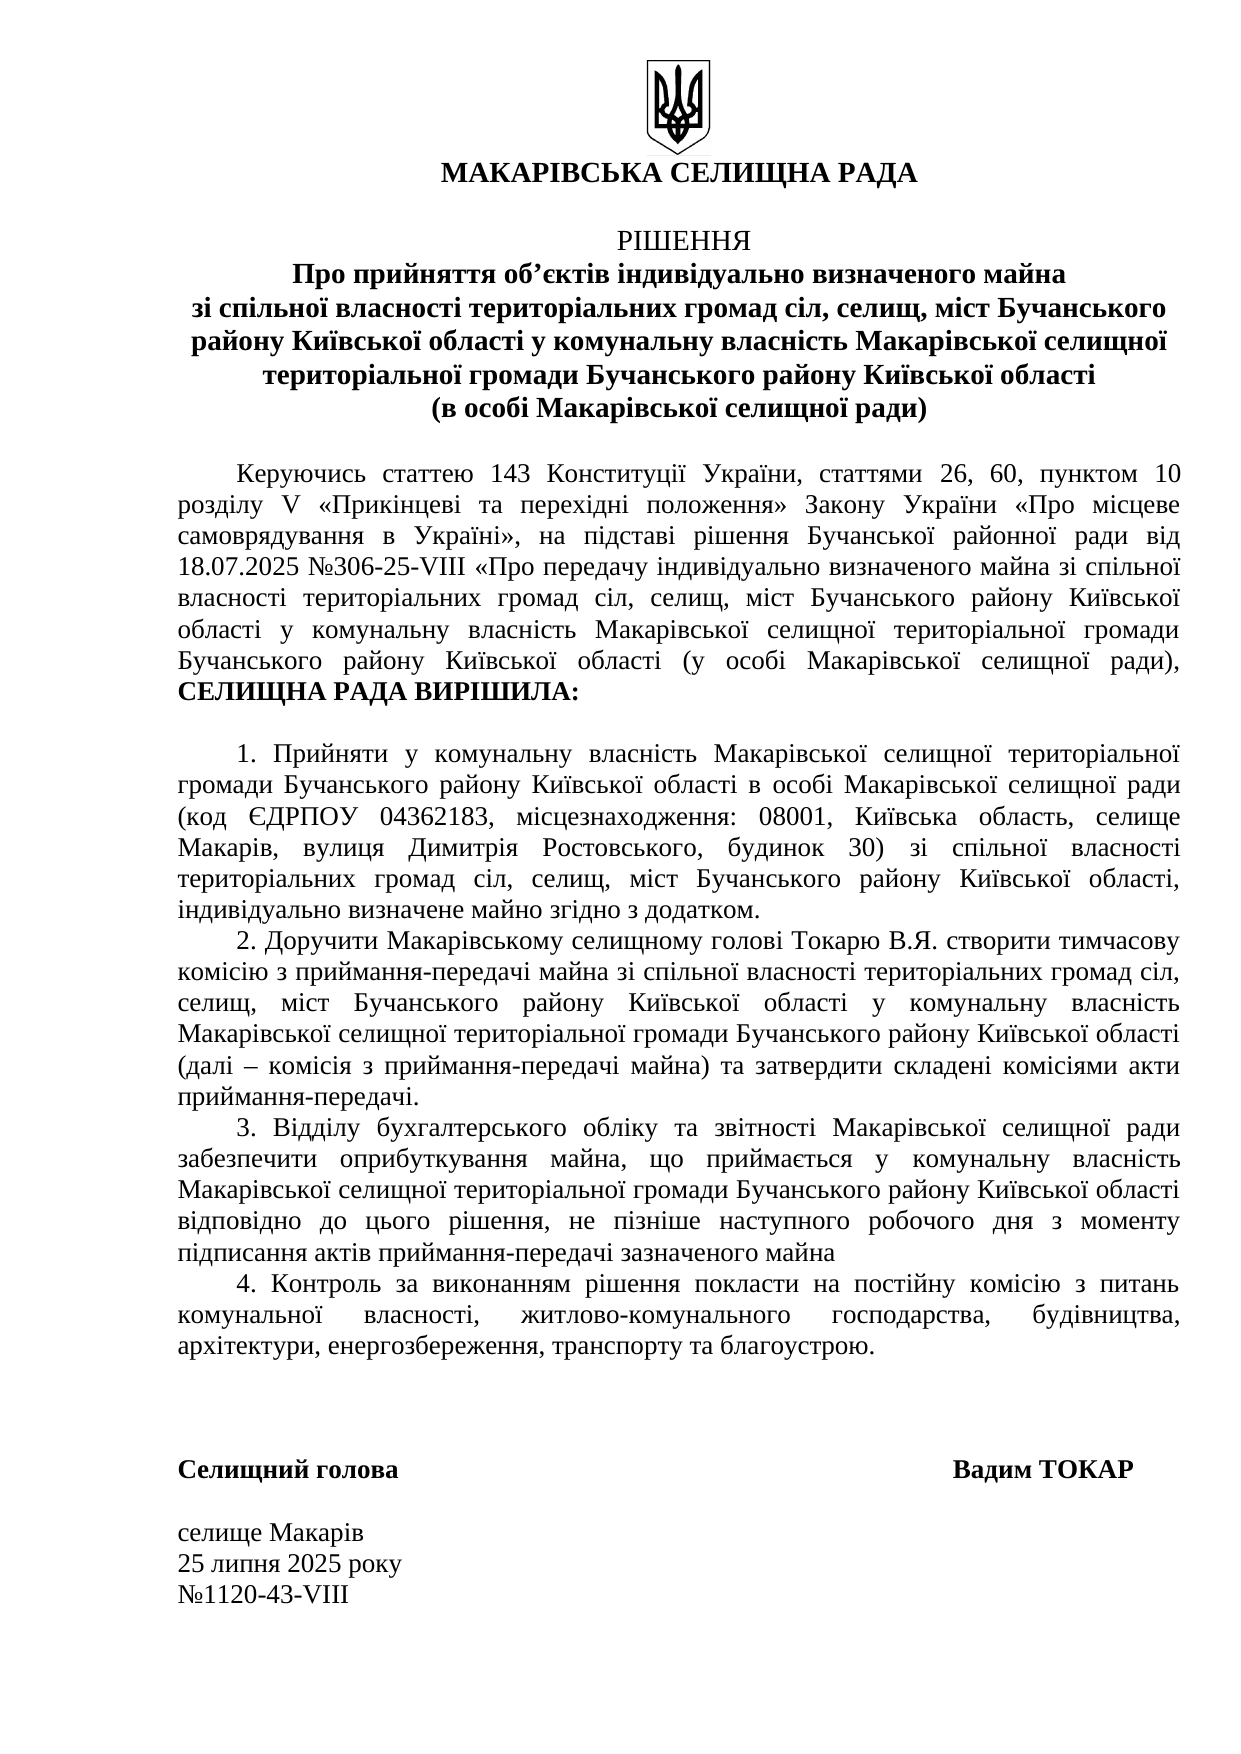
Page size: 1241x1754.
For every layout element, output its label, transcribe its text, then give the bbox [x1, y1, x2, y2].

text селище Макарів [177, 1516, 1181, 1547]
subtitle РІШЕННЯ [187, 223, 1181, 256]
text Селищний голова Вадим ТОКАР [177, 1454, 1181, 1485]
text 3. Відділу бухгалтерського обліку та звітності Макарівської селищної ради забезпечити оприбуткування майна, що приймається у комунальну власність Макарівської селищної територіальної громади Бучанського району Київської області відповідно до цього рішення, не пізніше наступного робочого дня з моменту підписання актів приймання-передачі зазначеного майна [177, 1111, 1181, 1267]
text 1. Прийняти у комунальну власність Макарівської селищної територіальної громади Бучанського району Київської області в особі Макарівської селищної ради (код ЄДРПОУ 04362183, місцезнаходження: 08001, Київська область, селище Макарів, вулиця Димитрія Ростовського, будинок 30) зі спільної власності територіальних громад сіл, селищ, міст Бучанського району Київської області, індивідуально визначене майно згідно з додатком. [177, 831, 1181, 924]
text 1. Прийняти у комунальну власність Макарівської селищної територіальної громади Бучанського району Київської області в особі Макарівської селищної ради (код ЄДРПОУ 04362183, місцезнаходження: 08001, Київська область, селище Макарів, вулиця Димитрія Ростовського, будинок 30) зі спільної власності територіальних громад сіл, селищ, міст Бучанського району Київської області, індивідуально визначене майно згідно з додатком. [177, 737, 1181, 831]
text 25 липня 2025 року [177, 1547, 1181, 1578]
text №1120-43-VІII [177, 1578, 1181, 1609]
text МАКАРІВСЬКА СЕЛИЩНА РАДА [177, 156, 1181, 189]
text 4. Контроль за виконанням рішення покласти на постійну комісію з питань комунальної власності, житлово-комунального господарства, будівництва, архітектури, енергозбереження, транспорту та благоустрою. [177, 1267, 1181, 1360]
text Керуючись статтею 143 Конституції України, статтями 26, 60, пунктом 10 розділу V «Прикінцеві та перехідні положення» Закону України «Про місцеве самоврядування в Україні», на підставі рішення Бучанської районної ради від 18.07.2025 №306-25-VIII «Про передачу індивідуально визначеного майна зі спільної власності територіальних громад сіл, селищ, міст Бучанського району Київської області у комунальну власність Макарівської селищної територіальної громади Бучанського району Київської області (у особі Макарівської селищної ради), СЕЛИЩНА РАДА ВИРІШИЛА: [177, 457, 1181, 706]
text Про прийняття об’єктів індивідуально визначеного майна [177, 256, 1181, 290]
text 2. Доручити Макарівському селищному голові Токарю В.Я. створити тимчасову комісію з приймання-передачі майна зі спільної власності територіальних громад сіл, селищ, міст Бучанського району Київської області у комунальну власність Макарівської селищної територіальної громади Бучанського району Київської області (далі – комісія з приймання-передачі майна) та затвердити складені комісіями акти приймання-передачі. [177, 924, 1181, 1111]
text (в особі Макарівської селищної ради) [177, 390, 1181, 424]
picture [646, 59, 712, 156]
text зі спільної власності територіальних громад сіл, селищ, міст Бучанського району Київської області у комунальну власність Макарівської селищної [177, 290, 1181, 357]
text територіальної громади Бучанського району Київської області [177, 357, 1181, 390]
